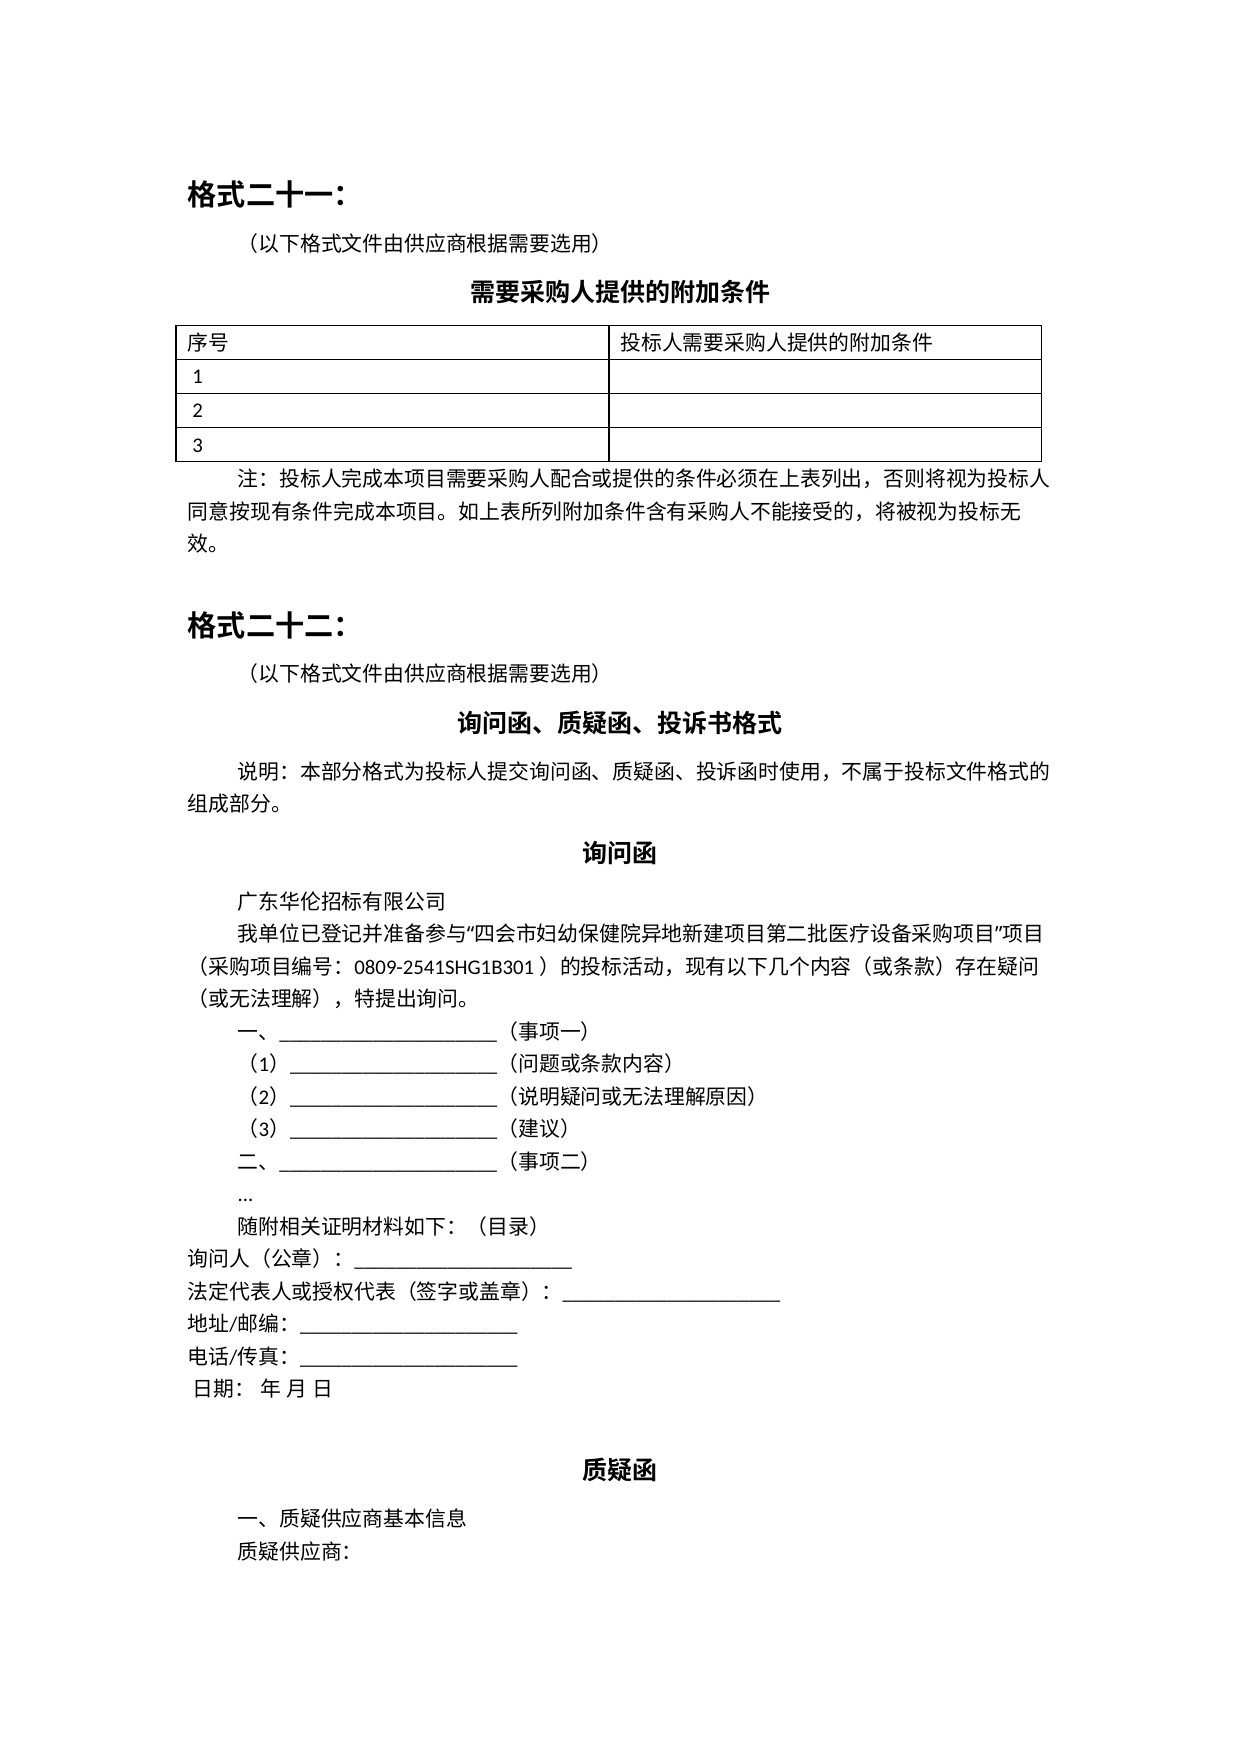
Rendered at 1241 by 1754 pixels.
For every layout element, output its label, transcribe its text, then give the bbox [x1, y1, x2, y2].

text 一、_____________________（事项一） [187, 1015, 1053, 1047]
text 需要采购人提供的附加条件 [187, 259, 1053, 324]
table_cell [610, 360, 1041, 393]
text 随附相关证明材料如下：（目录） [187, 1210, 1053, 1242]
text 注：投标人完成本项目需要采购人配合或提供的条件必须在上表列出，否则将视为投标人同意按现有条件完成本项目。如上表所列附加条件含有采购人不能接受的，将被视为投标无效。 [187, 462, 1053, 560]
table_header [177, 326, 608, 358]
text 法定代表人或授权代表（签字或盖章）：_____________________ [187, 1275, 1053, 1307]
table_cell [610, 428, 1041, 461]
text 格式二十一： [187, 162, 1053, 227]
text （2）____________________（说明疑问或无法理解原因） [187, 1080, 1053, 1112]
text 二、_____________________（事项二） [187, 1145, 1053, 1177]
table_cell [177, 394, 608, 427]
text 一、质疑供应商基本信息 [187, 1502, 1053, 1535]
text ... [187, 1177, 1053, 1210]
text 电话/传真：_____________________ [187, 1340, 1053, 1372]
text （以下格式文件由供应商根据需要选用） [187, 657, 1053, 690]
text 我单位已登记并准备参与“四会市妇幼保健院异地新建项目第二批医疗设备采购项目”项目（采购项目编号：0809-2541SHG1B301 ）的投标活动，现有以下几个内容（或条款）存在疑问（或无法理解），特提出询问。 [187, 917, 1053, 1015]
text 说明：本部分格式为投标人提交询问函、质疑函、投诉函时使用，不属于投标文件格式的组成部分。 [187, 755, 1053, 820]
text 地址/邮编：_____________________ [187, 1307, 1053, 1340]
text （3）____________________（建议） [187, 1112, 1053, 1145]
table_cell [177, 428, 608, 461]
text 格式二十二： [187, 592, 1053, 657]
text 质疑供应商： [187, 1535, 1053, 1567]
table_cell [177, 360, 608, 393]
text 广东华伦招标有限公司 [187, 885, 1053, 917]
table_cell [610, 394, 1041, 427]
text 询问人（公章）：_____________________ [187, 1242, 1053, 1275]
text 质疑函 [187, 1437, 1053, 1502]
text 日期： 年 月 日 [187, 1372, 1053, 1405]
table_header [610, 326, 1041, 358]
text 询问函、质疑函、投诉书格式 [187, 690, 1053, 755]
text 询问函 [187, 820, 1053, 885]
text （以下格式文件由供应商根据需要选用） [187, 227, 1053, 259]
text （1）____________________（问题或条款内容） [187, 1047, 1053, 1080]
